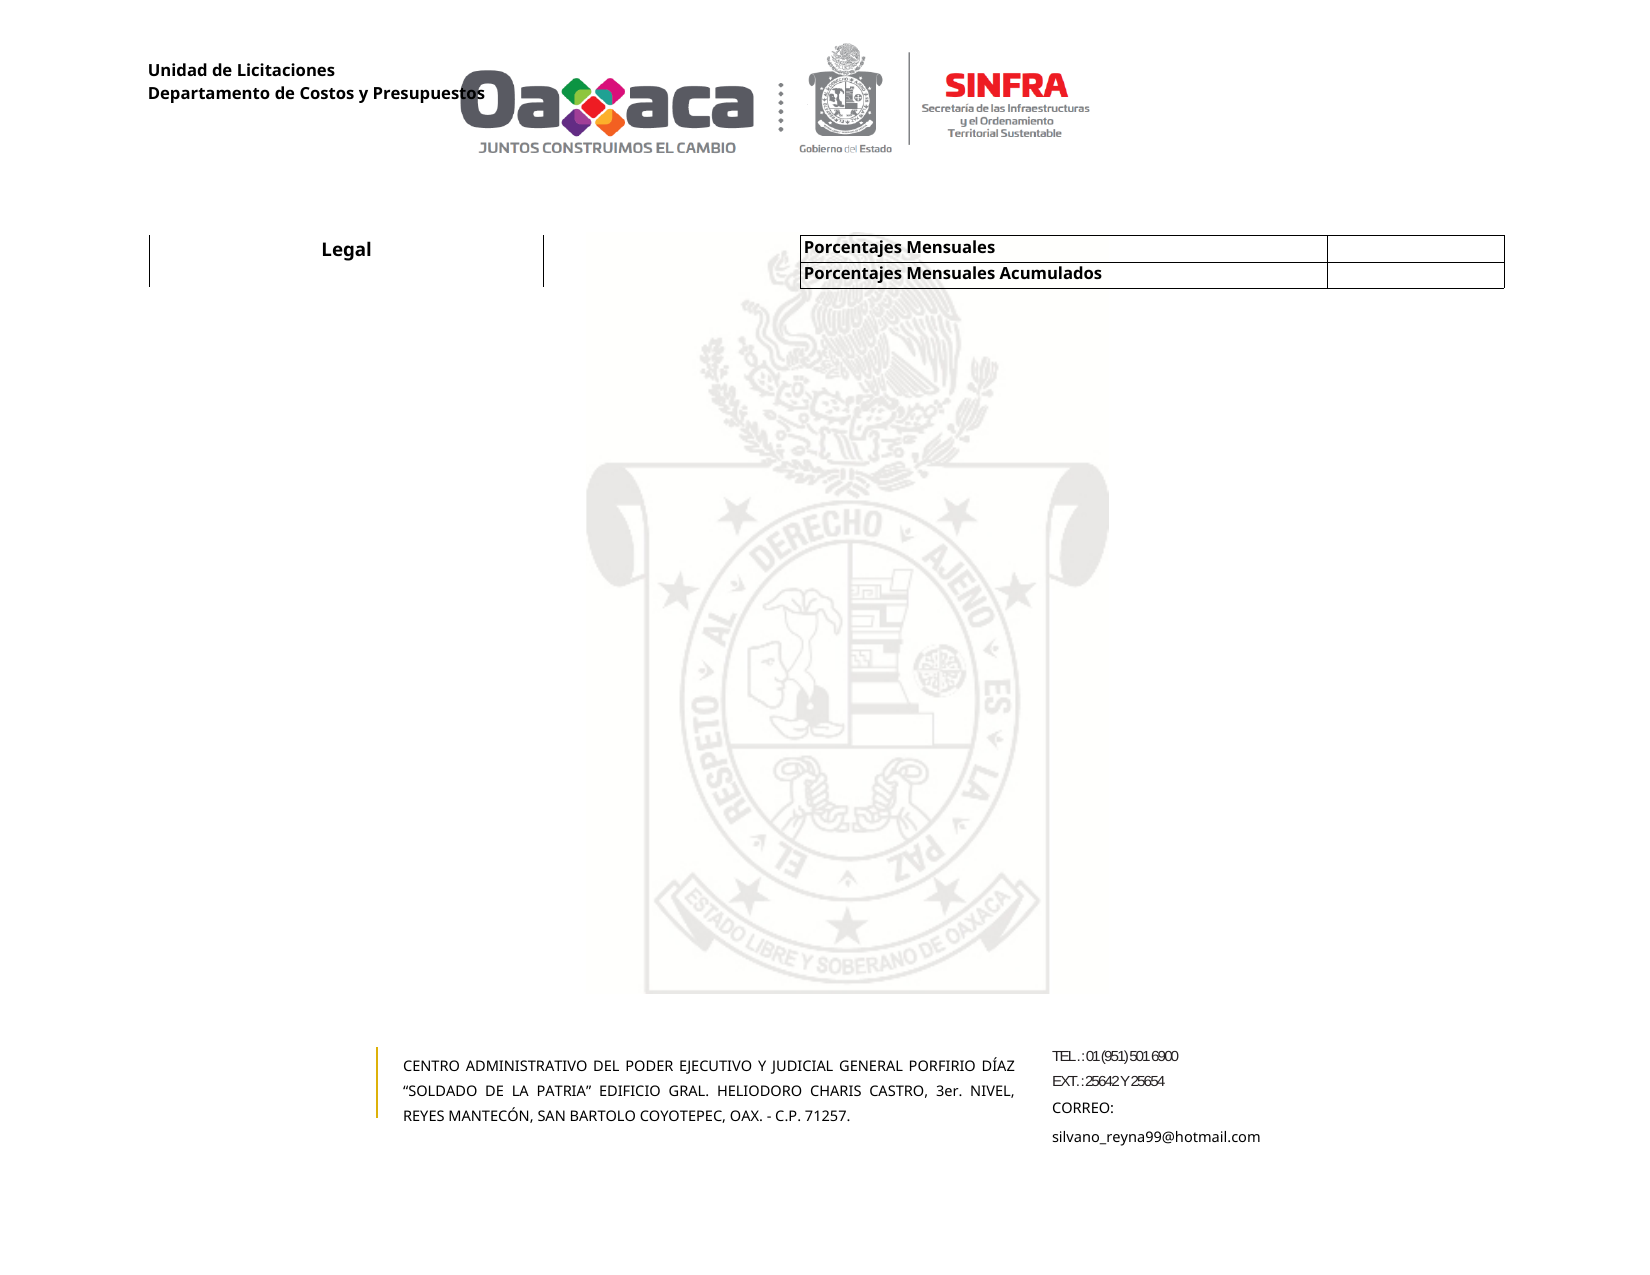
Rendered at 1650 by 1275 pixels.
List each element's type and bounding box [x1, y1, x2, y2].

picture [420, 34, 1122, 163]
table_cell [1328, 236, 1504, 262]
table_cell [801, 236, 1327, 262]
picture [586, 232, 1109, 994]
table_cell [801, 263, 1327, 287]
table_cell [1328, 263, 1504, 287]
